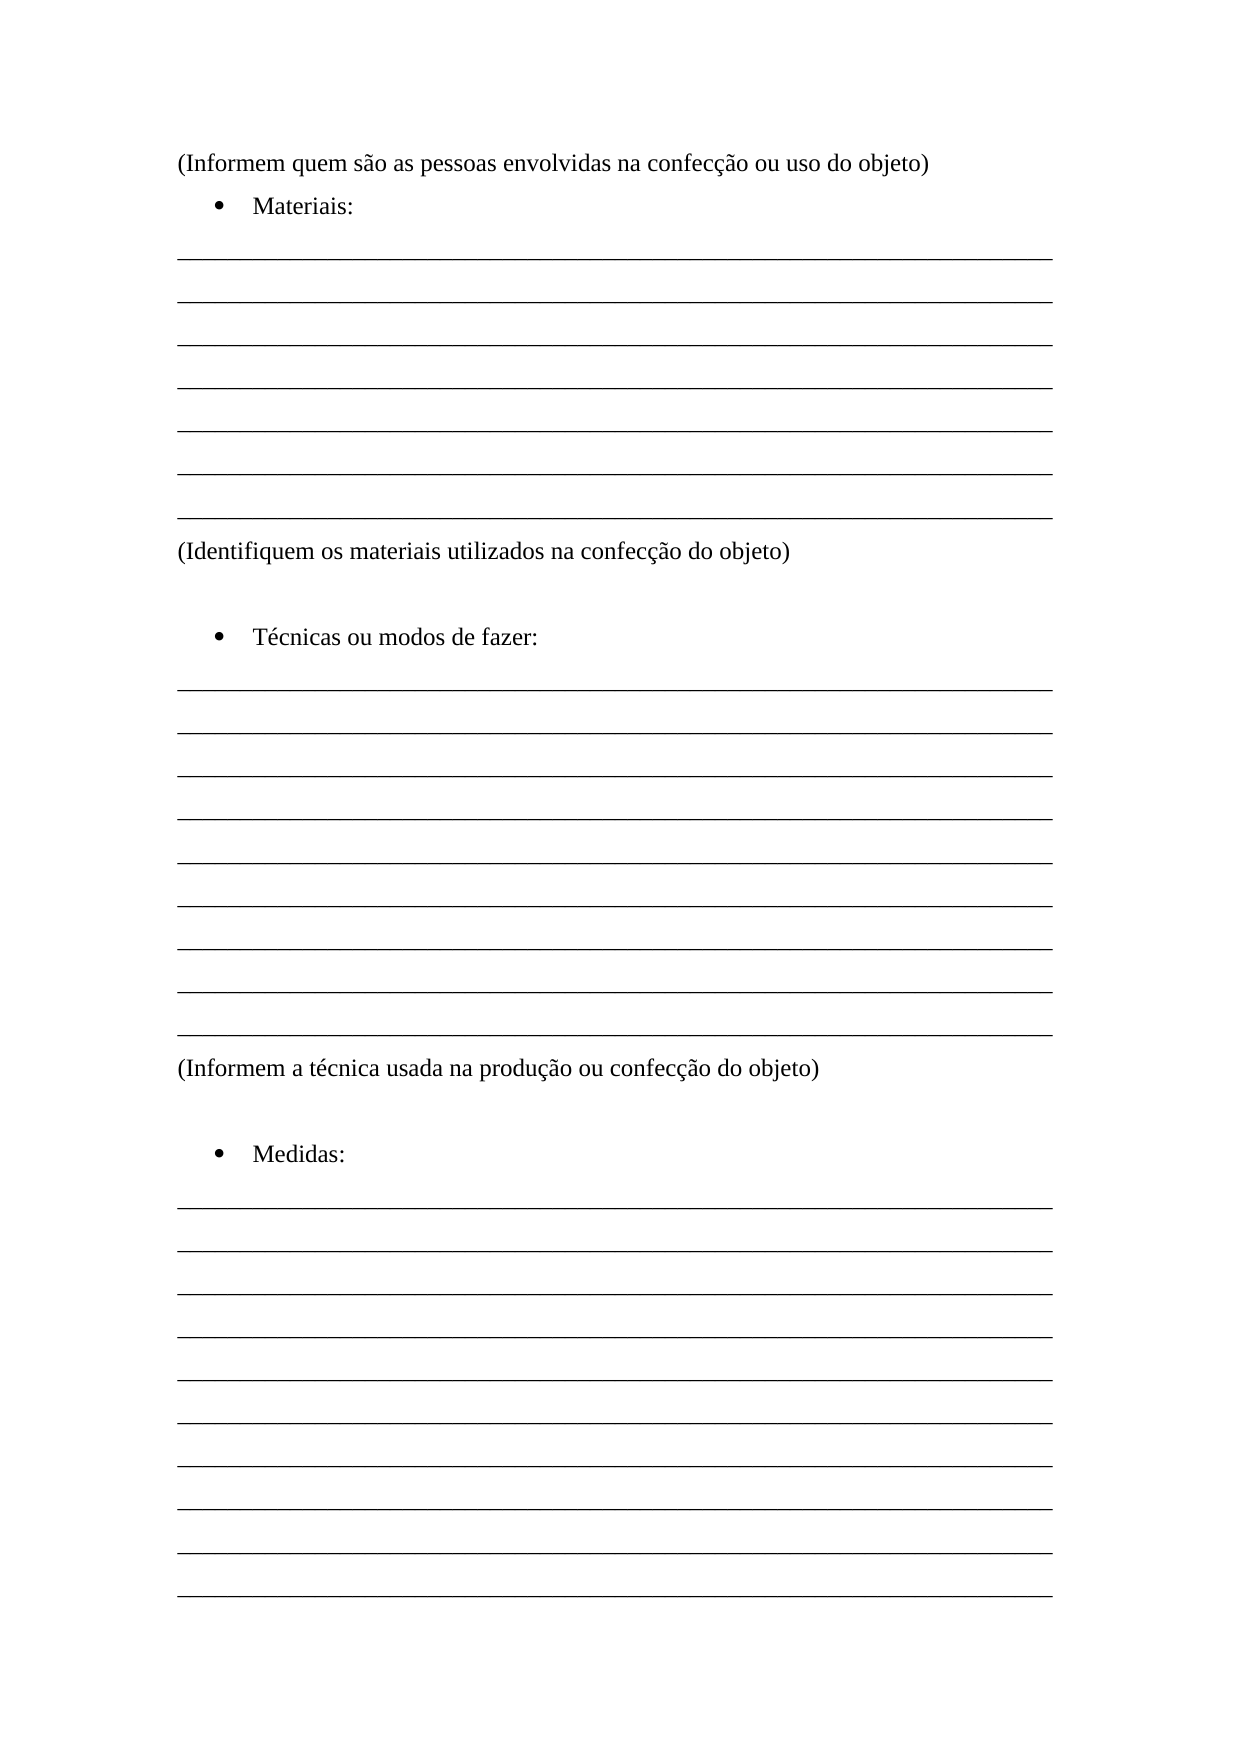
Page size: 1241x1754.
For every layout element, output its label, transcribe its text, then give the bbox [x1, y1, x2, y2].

list Técnicas ou modos de fazer: [215, 622, 1063, 651]
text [177, 1484, 1063, 1513]
text ______________________________________________________________________ [177, 967, 1063, 996]
list Materiais: [215, 191, 1063, 219]
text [177, 1528, 1063, 1556]
text (Identifiquem os materiais utilizados na confecção do objeto) [177, 536, 1063, 564]
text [177, 234, 1063, 521]
text (Informem quem são as pessoas envolvidas na confecção ou uso do objeto) [177, 148, 1063, 176]
text (Informem a técnica usada na produção ou confecção do objeto) [177, 1053, 1063, 1082]
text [177, 1571, 1063, 1599]
text ______________________________________________________________________ [177, 1010, 1063, 1039]
list Medidas: [215, 1139, 1063, 1168]
